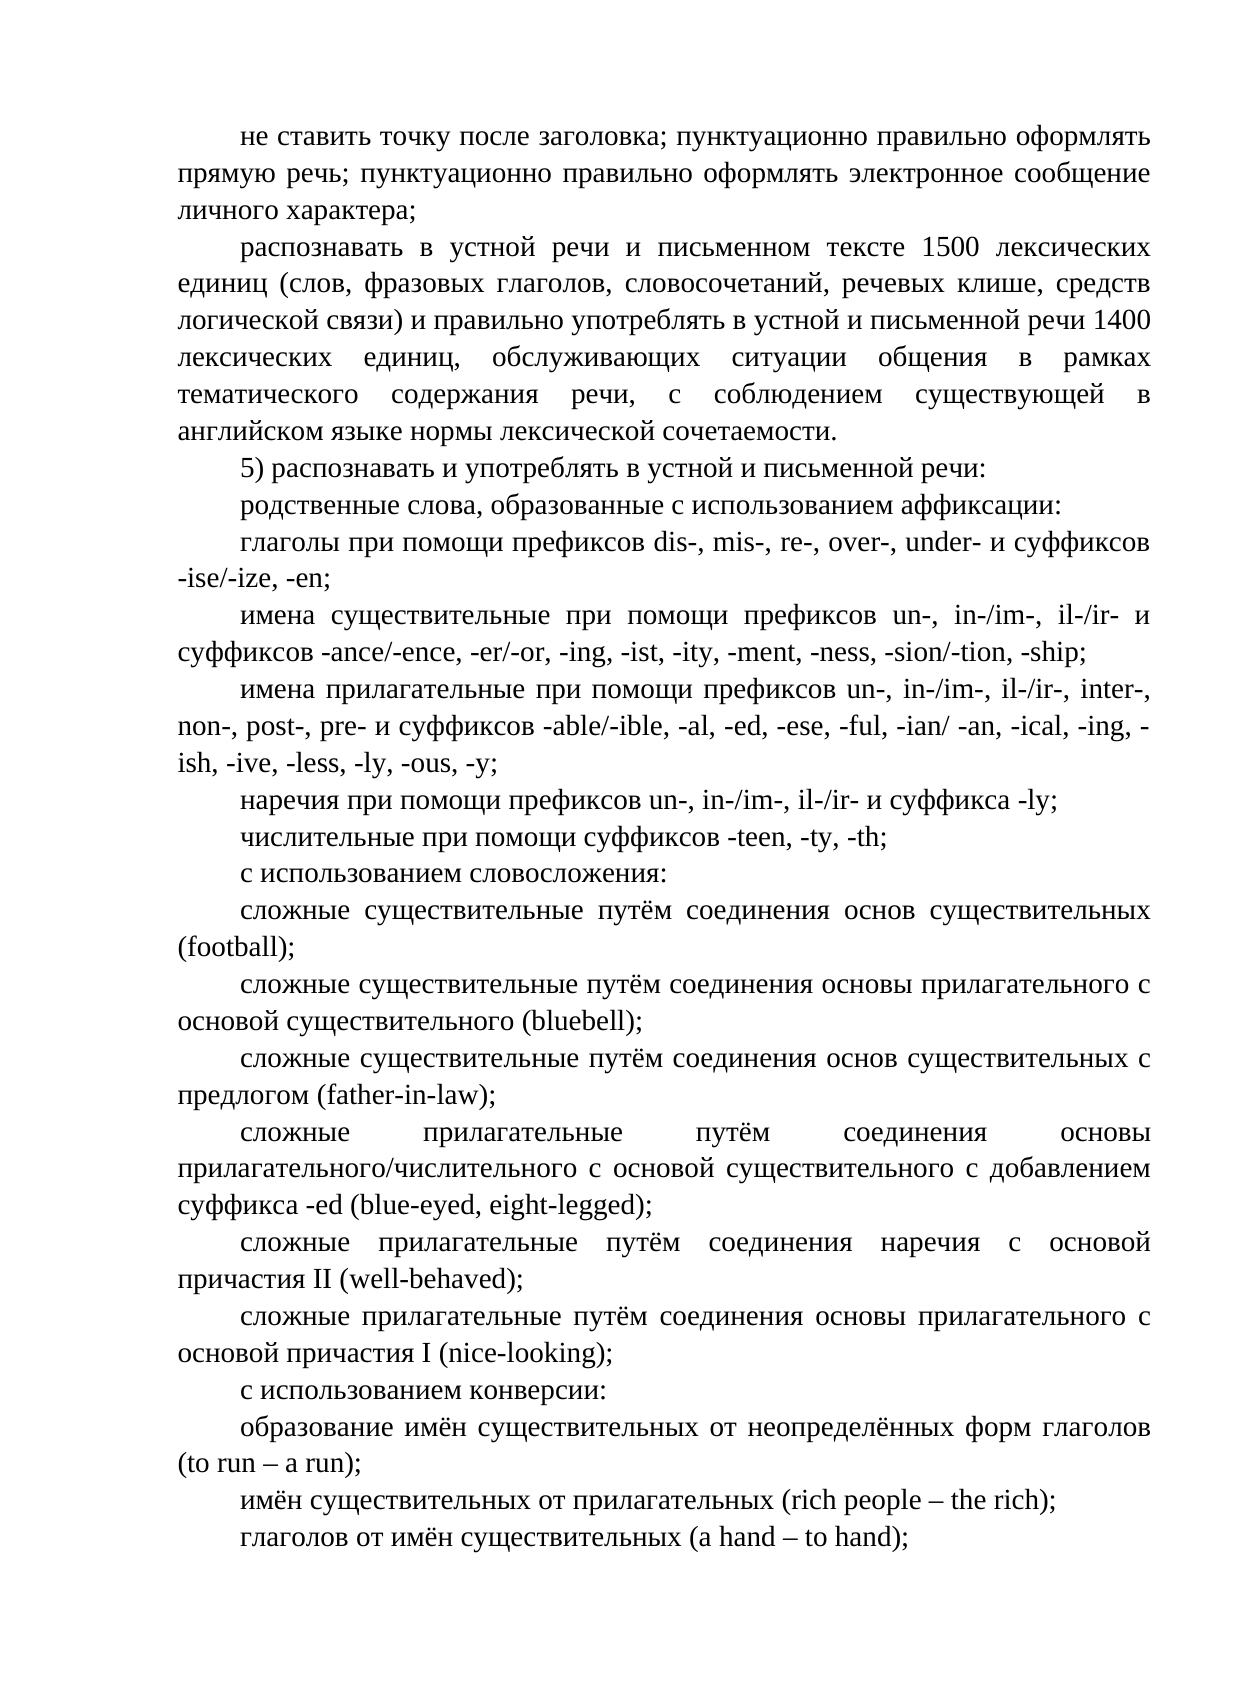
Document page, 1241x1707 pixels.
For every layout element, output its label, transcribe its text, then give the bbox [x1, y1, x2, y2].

text имена прилагательные при помощи префиксов un-, in-/im-, il-/ir-, inter-, non-, post-, pre- и суффиксов -able/-ible, -al, -ed, -ese, -ful, -ian/ -an, -ical, -ing, -ish, -ive, -less, -ly, -ous, -y; [177, 671, 1152, 778]
text сложные существительные путём соединения основ существительных с предлогом (father-in-law); [177, 1040, 1152, 1110]
text с использованием словосложения: [177, 856, 1152, 889]
text с использованием конверсии: [177, 1372, 1152, 1405]
text глаголы при помощи префиксов dis-, mis-, re-, over-, under- и суффиксов -ise/-ize, -en; [177, 524, 1152, 594]
text сложные прилагательные путём соединения основы прилагательного с основой причастия I (nice-looking); [177, 1298, 1152, 1368]
text родственные слова, образованные с использованием аффиксации: [177, 487, 1152, 520]
text образование имён существительных от неопределённых форм глаголов (to run – a run); [177, 1409, 1152, 1479]
text распознавать в устной речи и письменном тексте 1500 лексических единиц (слов, фразовых глаголов, словосочетаний, речевых клише, средств логической связи) и правильно употреблять в устной и письменной речи 1400 лексических единиц, обслуживающих ситуации общения в рамках тематического содержания речи, с соблюдением существующей в английском языке нормы лексической сочетаемости. [177, 229, 1152, 447]
text сложные прилагательные путём соединения наречия с основой причастия II (well-behaved); [177, 1224, 1152, 1295]
text имён существительных от прилагательных (rich people – the rich); [177, 1482, 1152, 1516]
text 5) распознавать и употреблять в устной и письменной речи: [177, 450, 1152, 483]
text наречия при помощи префиксов un-, in-/im-, il-/ir- и суффикса -ly; [177, 782, 1152, 815]
text сложные прилагательные путём соединения основы прилагательного/числительного с основой существительного с добавлением суффикса -ed (blue-eyed, eight-legged); [177, 1114, 1152, 1221]
text не ставить точку после заголовка; пунктуационно правильно оформлять прямую речь; пунктуационно правильно оформлять электронное сообщение личного характера; [177, 118, 1152, 225]
text числительные при помощи суффиксов -teen, -ty, -th; [177, 819, 1152, 852]
text сложные существительные путём соединения основ существительных (football); [177, 892, 1152, 963]
text глаголов от имён существительных (a hand – to hand); [177, 1519, 1152, 1553]
text имена существительные при помощи префиксов un-, in-/im-, il-/ir- и суффиксов -ance/-ence, -er/-or, -ing, -ist, -ity, -ment, -ness, -sion/-tion, -ship; [177, 597, 1152, 668]
text сложные существительные путём соединения основы прилагательного с основой существительного (bluebell); [177, 966, 1152, 1037]
